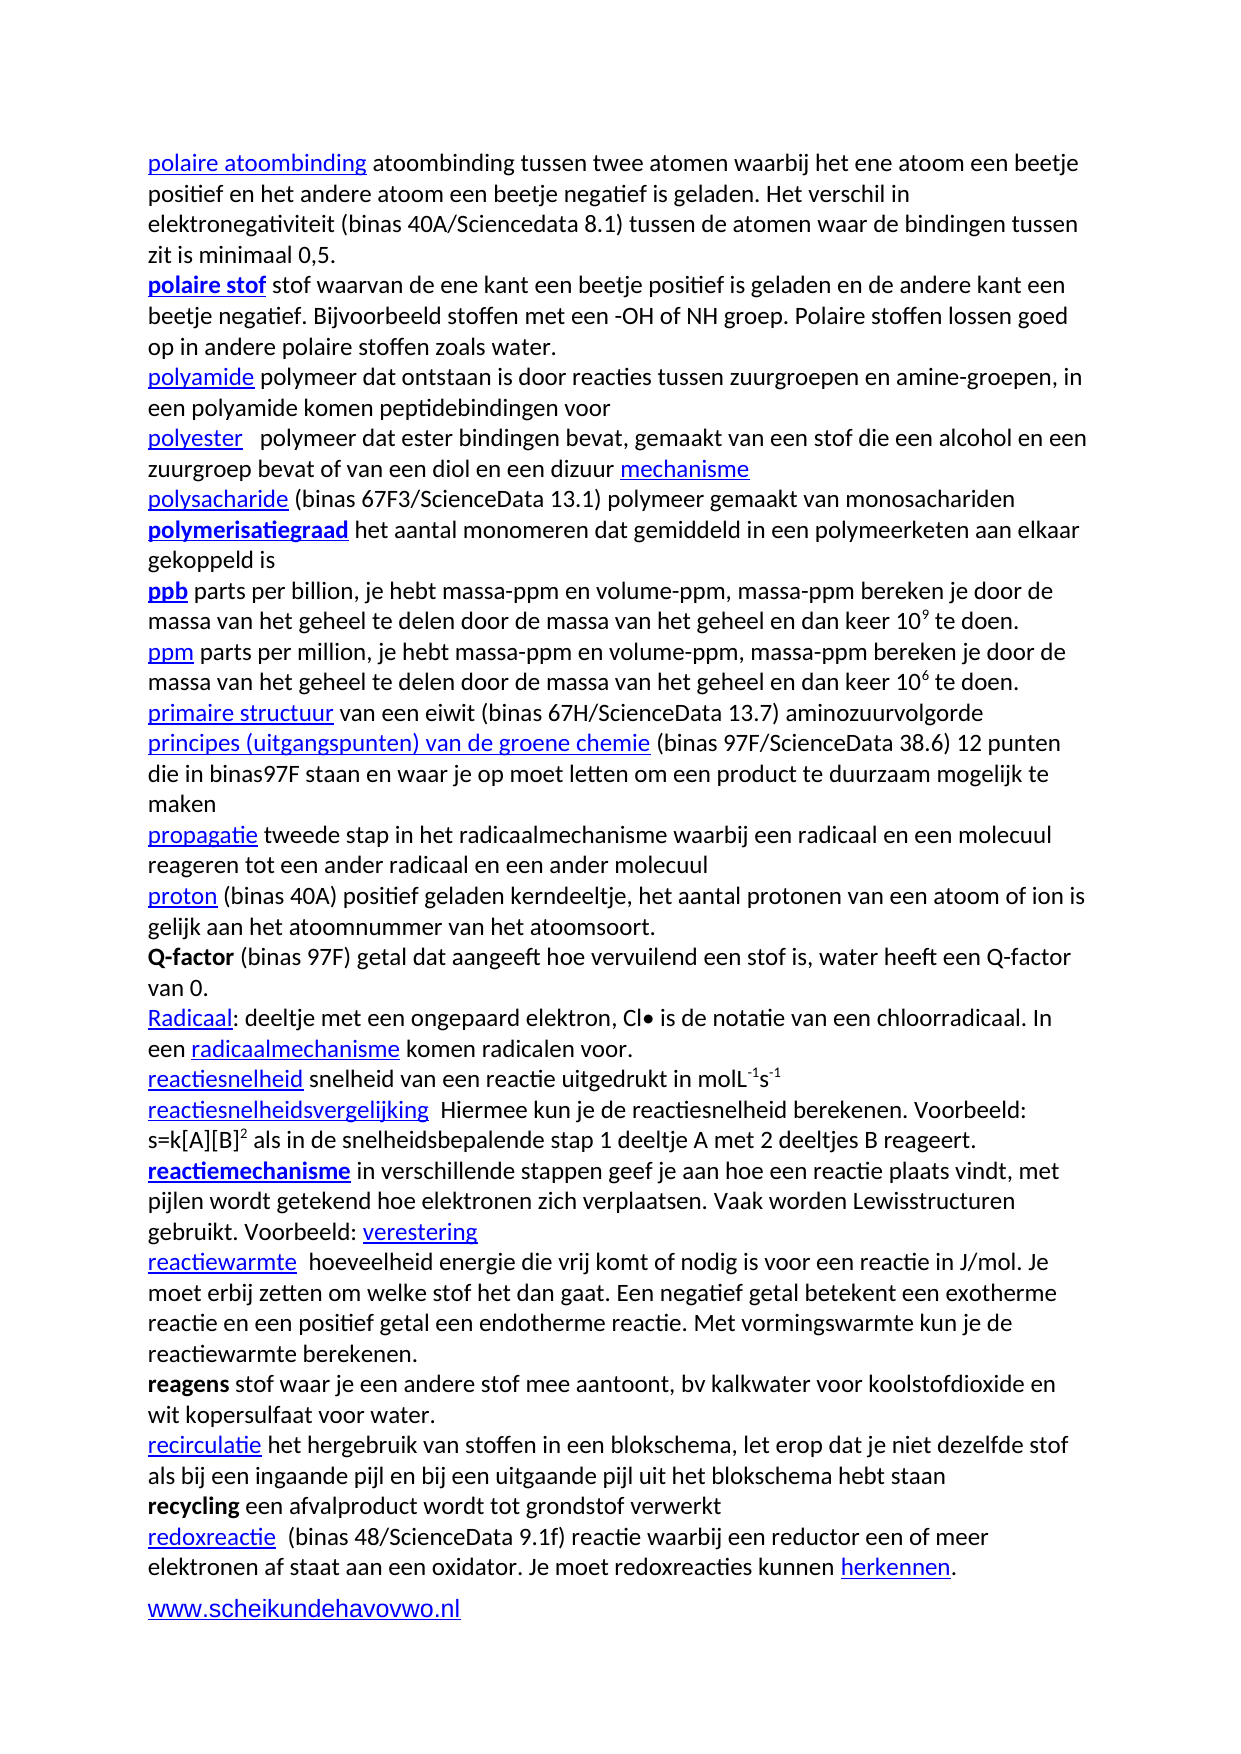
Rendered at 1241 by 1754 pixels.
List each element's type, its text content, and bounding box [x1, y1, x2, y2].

text reactiesnelheid snelheid van een reactie uitgedrukt in molL-1s-1 [148, 1063, 1093, 1094]
text primaire structuur van een eiwit (binas 67H/ScienceData 13.7) aminozuurvolgorde [148, 697, 1093, 727]
text principes (uitgangspunten) van de groene chemie (binas 97F/ScienceData 38.6) 12 punten die in binas97F staan en waar je op moet letten om een product te duurzaam mogelijk te maken [148, 727, 1093, 819]
text recirculatie het hergebruik van stoffen in een blokschema, let erop dat je niet dezelfde stof als bij een ingaande pijl en bij een uitgaande pijl uit het blokschema hebt staan [148, 1429, 1093, 1491]
text Radicaal: deeltje met een ongepaard elektron, Cl• is de notatie van een chloorradicaal. In een radicaalmechanisme komen radicalen voor. [148, 1002, 1093, 1063]
text polysacharide (binas 67F3/ScienceData 13.1) polymeer gemaakt van monosachariden [148, 483, 1093, 514]
text Q-factor (binas 97F) getal dat aangeeft hoe vervuilend een stof is, water heeft een Q-factor van 0. [148, 941, 1093, 1002]
text polyamide polymeer dat ontstaan is door reacties tussen zuurgroepen en amine-groepen, in een polyamide komen peptidebindingen voor [148, 361, 1093, 422]
text recycling een afvalproduct wordt tot grondstof verwerkt [148, 1491, 1093, 1521]
text polyester polymeer dat ester bindingen bevat, gemaakt van een stof die een alcohol en een zuurgroep bevat of van een diol en een dizuur mechanisme [148, 422, 1093, 483]
text redoxreactie (binas 48/ScienceData 9.1f) reactie waarbij een reductor een of meer elektronen af staat aan een oxidator. Je moet redoxreacties kunnen herkennen. [148, 1521, 1093, 1582]
text ppm parts per million, je hebt massa-ppm en volume-ppm, massa-ppm bereken je door de massa van het geheel te delen door de massa van het geheel en dan keer 106 te doen. [148, 636, 1093, 697]
text reagens stof waar je een andere stof mee aantoont, bv kalkwater voor koolstofdioxide en wit kopersulfaat voor water. [148, 1368, 1093, 1429]
text ppb parts per billion, je hebt massa-ppm en volume-ppm, massa-ppm bereken je door de massa van het geheel te delen door de massa van het geheel en dan keer 109 te doen. [148, 575, 1093, 636]
text polymerisatiegraad het aantal monomeren dat gemiddeld in een polymeerketen aan elkaar gekoppeld is [148, 514, 1093, 575]
text proton (binas 40A) positief geladen kerndeeltje, het aantal protonen van een atoom of ion is gelijk aan het atoomnummer van het atoomsoort. [148, 880, 1093, 941]
text polaire atoombinding atoombinding tussen twee atomen waarbij het ene atoom een beetje positief en het andere atoom een beetje negatief is geladen. Het verschil in elektronegativiteit (binas 40A/Sciencedata 8.1) tussen de atomen waar de bindingen tussen zit is minimaal 0,5. [148, 148, 1093, 270]
text reactiewarmte hoeveelheid energie die vrij komt of nodig is voor een reactie in J/mol. Je moet erbij zetten om welke stof het dan gaat. Een negatief getal betekent een exotherme reactie en een positief getal een endotherme reactie. Met vormingswarmte kun je de reactiewarmte berekenen. [148, 1246, 1093, 1368]
text polaire stof stof waarvan de ene kant een beetje positief is geladen en de andere kant een beetje negatief. Bijvoorbeeld stoffen met een -OH of NH groep. Polaire stoffen lossen goed op in andere polaire stoffen zoals water. [148, 270, 1093, 361]
text reactiesnelheidsvergelijking Hiermee kun je de reactiesnelheid berekenen. Voorbeeld: s=k[A][B]2 als in de snelheidsbepalende stap 1 deeltje A met 2 deeltjes B reageert. [148, 1094, 1093, 1155]
text reactiemechanisme in verschillende stappen geef je aan hoe een reactie plaats vindt, met pijlen wordt getekend hoe elektronen zich verplaatsen. Vaak worden Lewisstructuren gebruikt. Voorbeeld: verestering [148, 1155, 1093, 1246]
text propagatie tweede stap in het radicaalmechanisme waarbij een radicaal en een molecuul reageren tot een ander radicaal en een ander molecuul [148, 819, 1093, 880]
